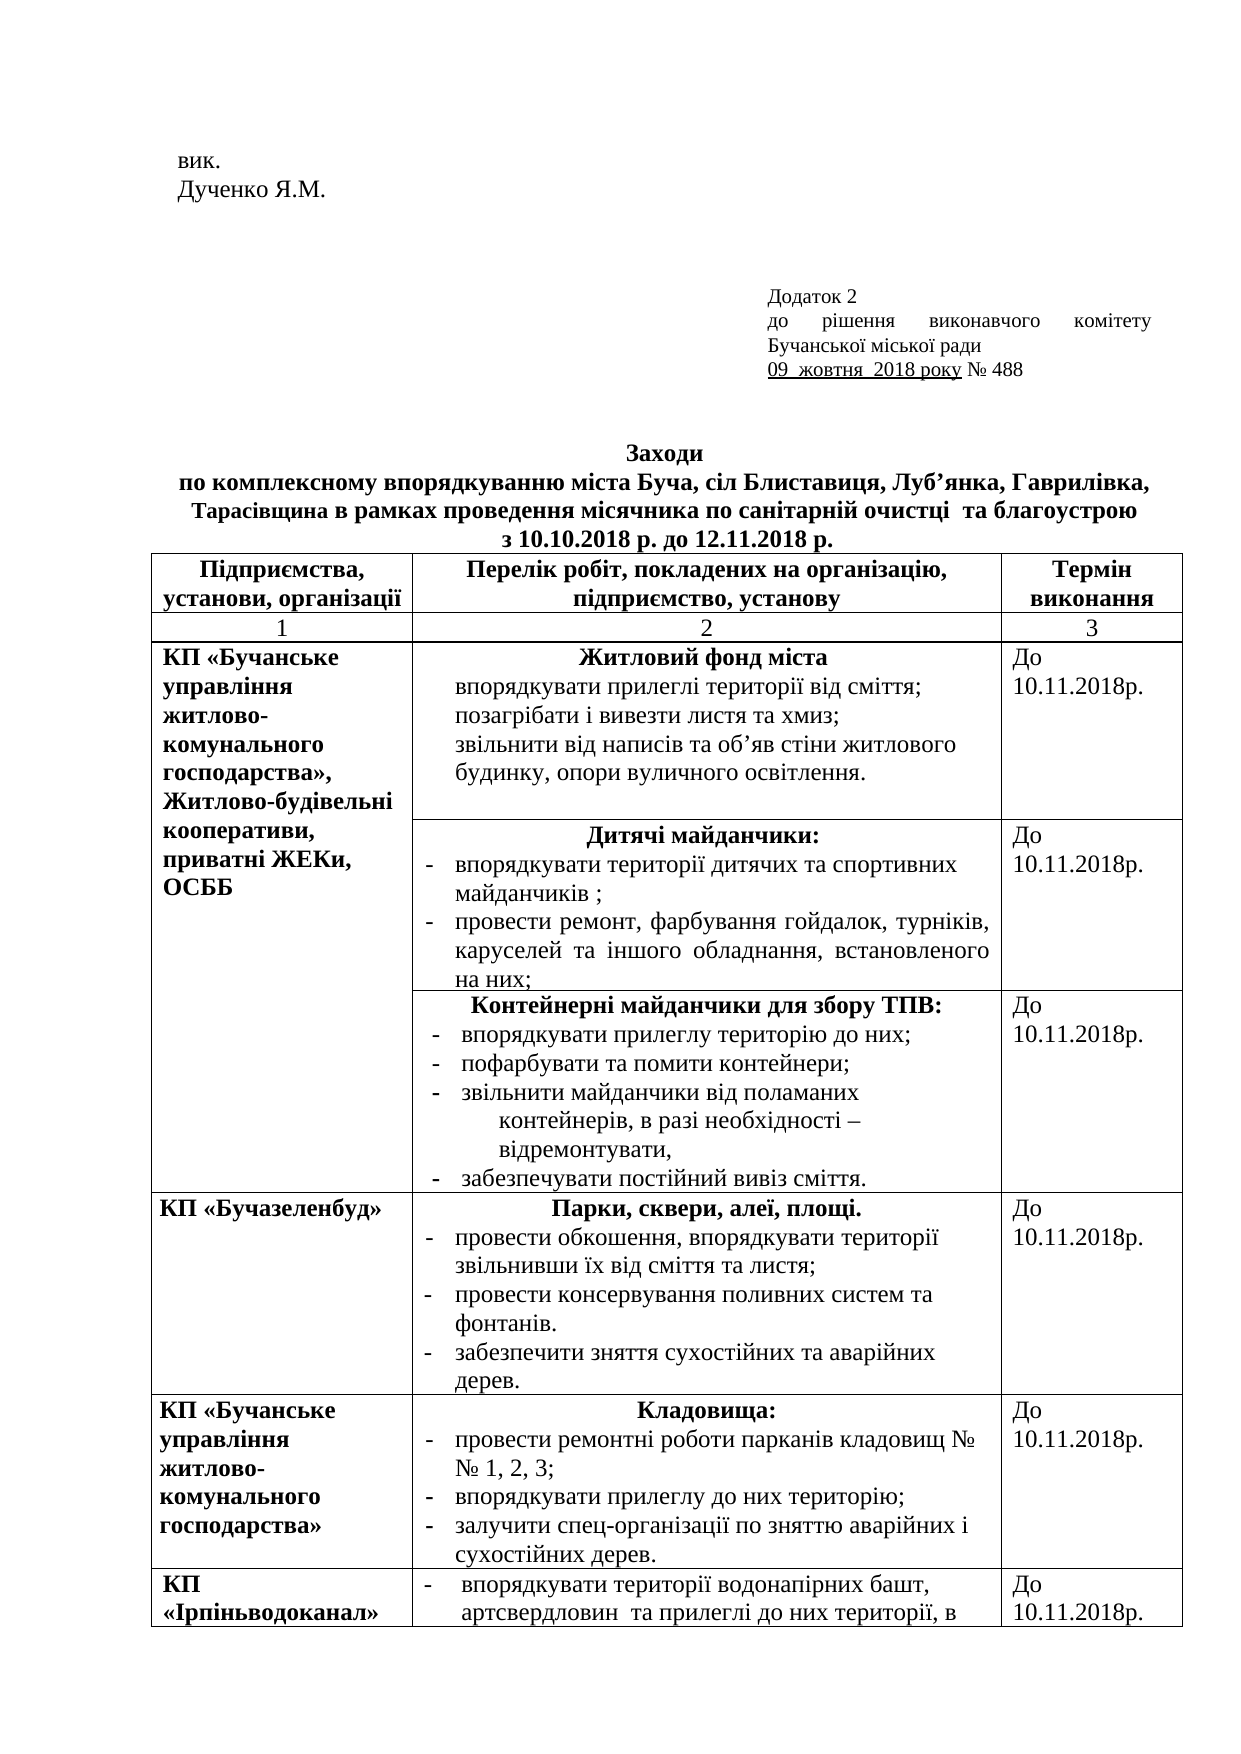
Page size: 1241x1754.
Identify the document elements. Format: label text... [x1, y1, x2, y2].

table_cell 3 [1002, 613, 1182, 641]
table_cell КП «Бучанське управління житлово-комунального господарства» [152, 1395, 412, 1568]
table_cell Контейнерні майданчики для збору ТПВ: впорядкувати прилеглу територію до них; пофарбувати та помити контейнери; звільнити майданчики від поламаних контейнерів, в разі необхідності – відремонтувати, забезпечувати постійний вивіз сміття. [413, 991, 1001, 1192]
table_cell До 10.11.2018р. [1002, 991, 1182, 1192]
table_header Перелік робіт, покладених на організацію, підприємство, установу [413, 554, 1001, 612]
table_cell До 10.11.2018р. [1002, 643, 1182, 819]
table_cell Кладовища: провести ремонтні роботи парканів кладовищ №№ 1, 2, 3; впорядкувати прилеглу до них територію; залучити спец-організації по зняттю аварійних і сухостійних дерев. [413, 1395, 1001, 1568]
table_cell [152, 1569, 412, 1626]
table_cell До 10.11.2018р. [1002, 820, 1182, 989]
text Дученко Я.М. [177, 174, 1152, 203]
text до рішення виконавчого комітету Бучанської міської ради [767, 308, 1152, 357]
table_cell 1 [152, 613, 412, 641]
table_cell КП «Бучазеленбуд» [152, 1193, 412, 1394]
table_cell 2 [413, 613, 1001, 641]
table_cell КП «Бучанське управління житлово-комунального господарства», Житлово-будівельні кооперативи, приватні ЖЕКи, ОСББ [152, 643, 412, 1192]
table_cell До 10.11.2018р. [1002, 1193, 1182, 1394]
text Заходи [177, 438, 1152, 467]
text вик. [177, 145, 1152, 174]
text з 10.10.2018 р. до 12.11.2018 р. [177, 524, 1152, 553]
text по комплексному впорядкуванню міста Буча, сіл Блиставиця, Луб’янка, Гаврилівка, [177, 467, 1152, 496]
table_header Підприємства, установи, організації [152, 554, 412, 612]
table_cell До 10.11.2018р. [1002, 1569, 1182, 1626]
text 09 жовтня 2018 року № 488 [767, 357, 1152, 381]
table_cell До 10.11.2018р. [1002, 1395, 1182, 1568]
table_cell Житловий фонд міста впорядкувати прилеглі території від сміття; позагрібати і вивезти листя та хмиз; звільнити від написів та об’яв стіни житлового будинку, опори вуличного освітлення. [413, 643, 1001, 819]
text Тарасівщина в рамках проведення місячника по санітарній очистці та благоустрою [177, 496, 1152, 524]
table_header Термін виконання [1002, 554, 1182, 612]
table_cell Дитячі майданчики: впорядкувати території дитячих та спортивних майданчиків ; провести ремонт, фарбування гойдалок, турніків, каруселей та іншого обладнання, встановленого на них; [413, 820, 1001, 989]
text Додаток 2 [767, 284, 1152, 308]
table_cell Парки, сквери, алеї, площі. провести обкошення, впорядкувати території звільнивши їх від сміття та листя; провести консервування поливних систем та фонтанів. забезпечити зняття сухостійних та аварійних дерев. [413, 1193, 1001, 1394]
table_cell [413, 1569, 1001, 1626]
